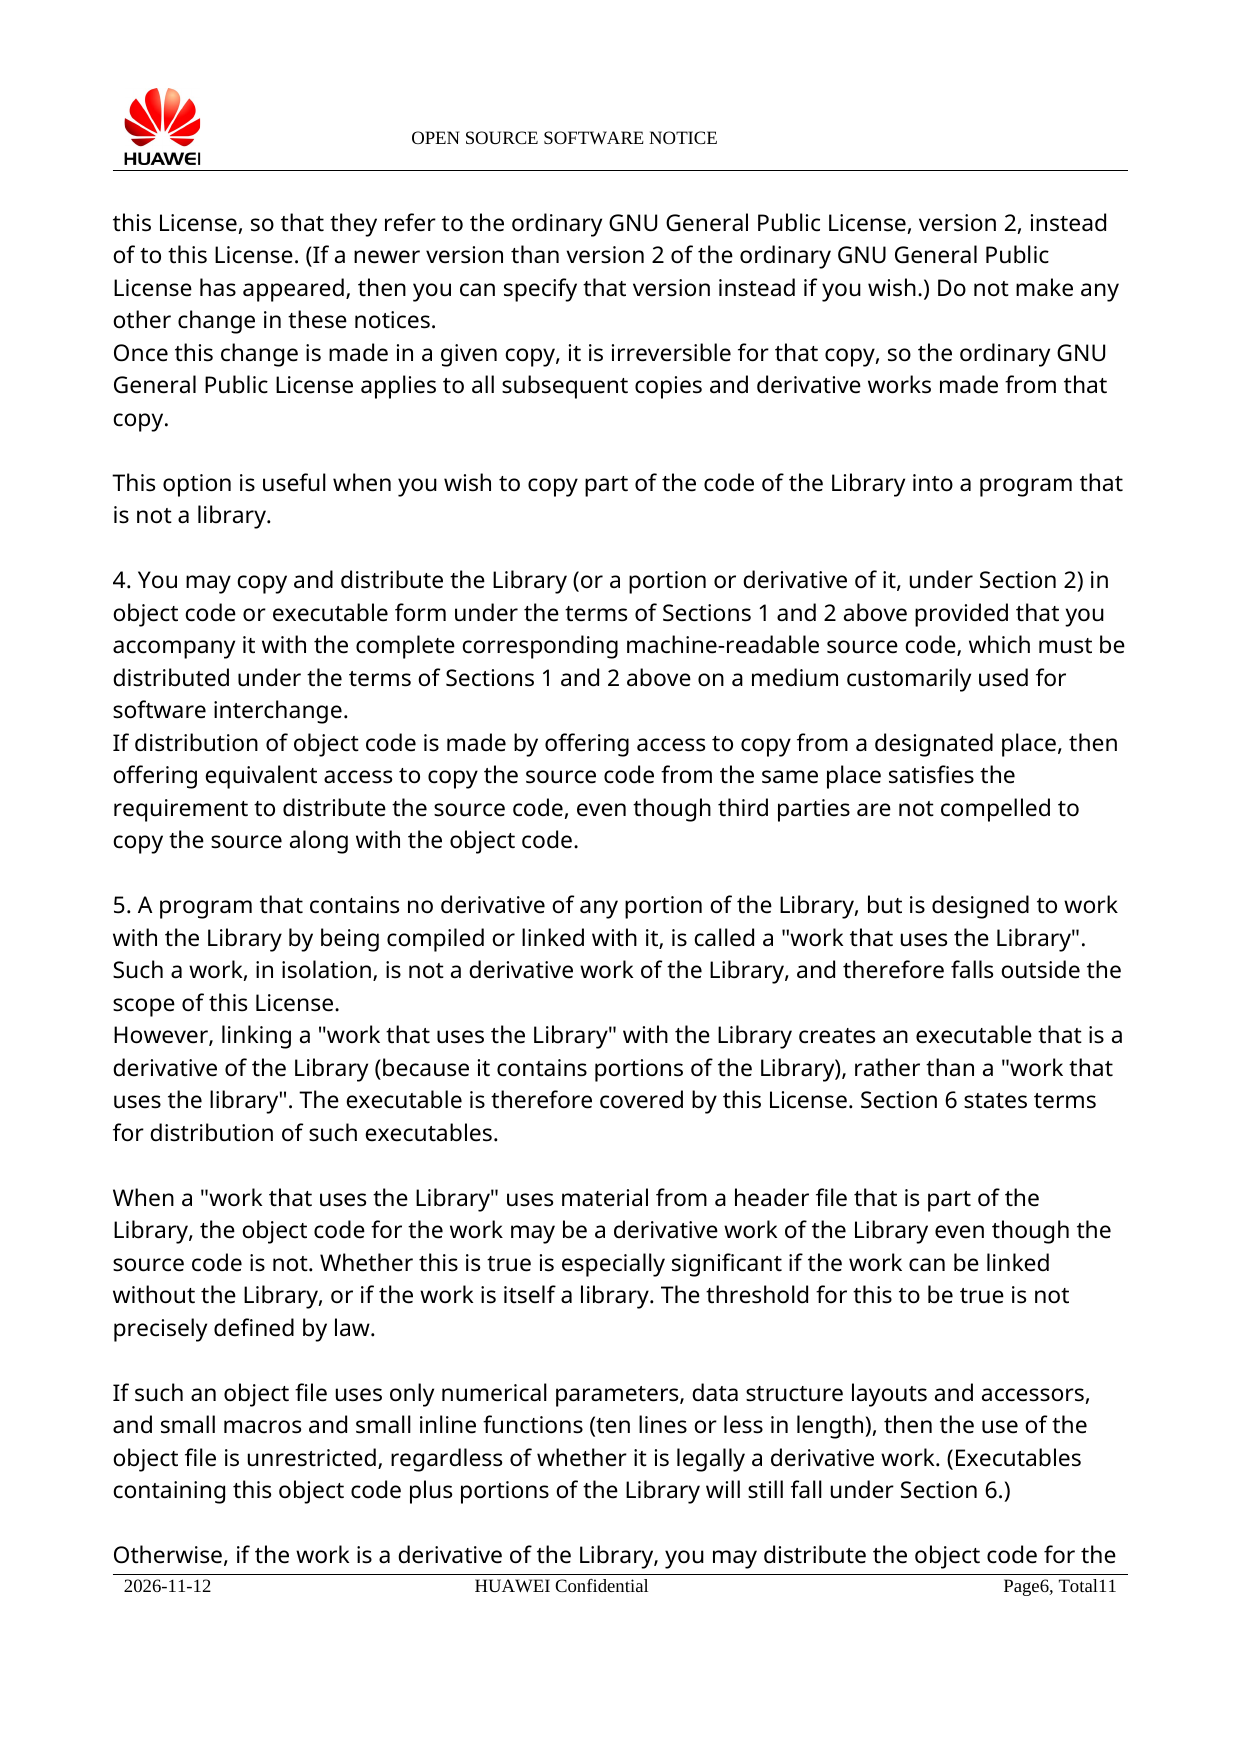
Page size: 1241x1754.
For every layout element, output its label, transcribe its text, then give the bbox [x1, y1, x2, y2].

text 5. A program that contains no derivative of any portion of the Library, but is designed to work with the Library by being compiled or linked with it, is called a "work that uses the Library". Such a work, in isolation, is not a derivative work of the Library, and therefore falls outside the scope of this License. [112, 889, 1128, 1019]
text When a "work that uses the Library" uses material from a header file that is part of the Library, the object code for the work may be a derivative work of the Library even though the source code is not. Whether this is true is especially significant if the work can be linked without the Library, or if the work is itself a library. The threshold for this to be true is not precisely defined by law. [112, 1181, 1128, 1344]
text If distribution of object code is made by offering access to copy from a designated place, then offering equivalent access to copy the source code from the same place satisfies the requirement to distribute the source code, even though third parties are not compelled to copy the source along with the object code. [112, 726, 1128, 856]
text Once this change is made in a given copy, it is irreversible for that copy, so the ordinary GNU General Public License applies to all subsequent copies and derivative works made from that copy. [112, 336, 1128, 434]
text 4. You may copy and distribute the Library (or a portion or derivative of it, under Section 2) in object code or executable form under the terms of Sections 1 and 2 above provided that you accompany it with the complete corresponding machine-readable source code, which must be distributed under the terms of Sections 1 and 2 above on a medium customarily used for software interchange. [112, 564, 1128, 726]
text This option is useful when you wish to copy part of the code of the Library into a program that is not a library. [112, 466, 1128, 531]
text If such an object file uses only numerical parameters, data structure layouts and accessors, and small macros and small inline functions (ten lines or less in length), then the use of the object file is unrestricted, regardless of whether it is legally a derivative work. (Executables containing this object code plus portions of the Library will still fall under Section 6.) [112, 1376, 1128, 1506]
text However, linking a "work that uses the Library" with the Library creates an executable that is a derivative of the Library (because it contains portions of the Library), rather than a "work that uses the library". The executable is therefore covered by this License. Section 6 states terms for distribution of such executables. [112, 1019, 1128, 1149]
picture [124, 88, 201, 165]
